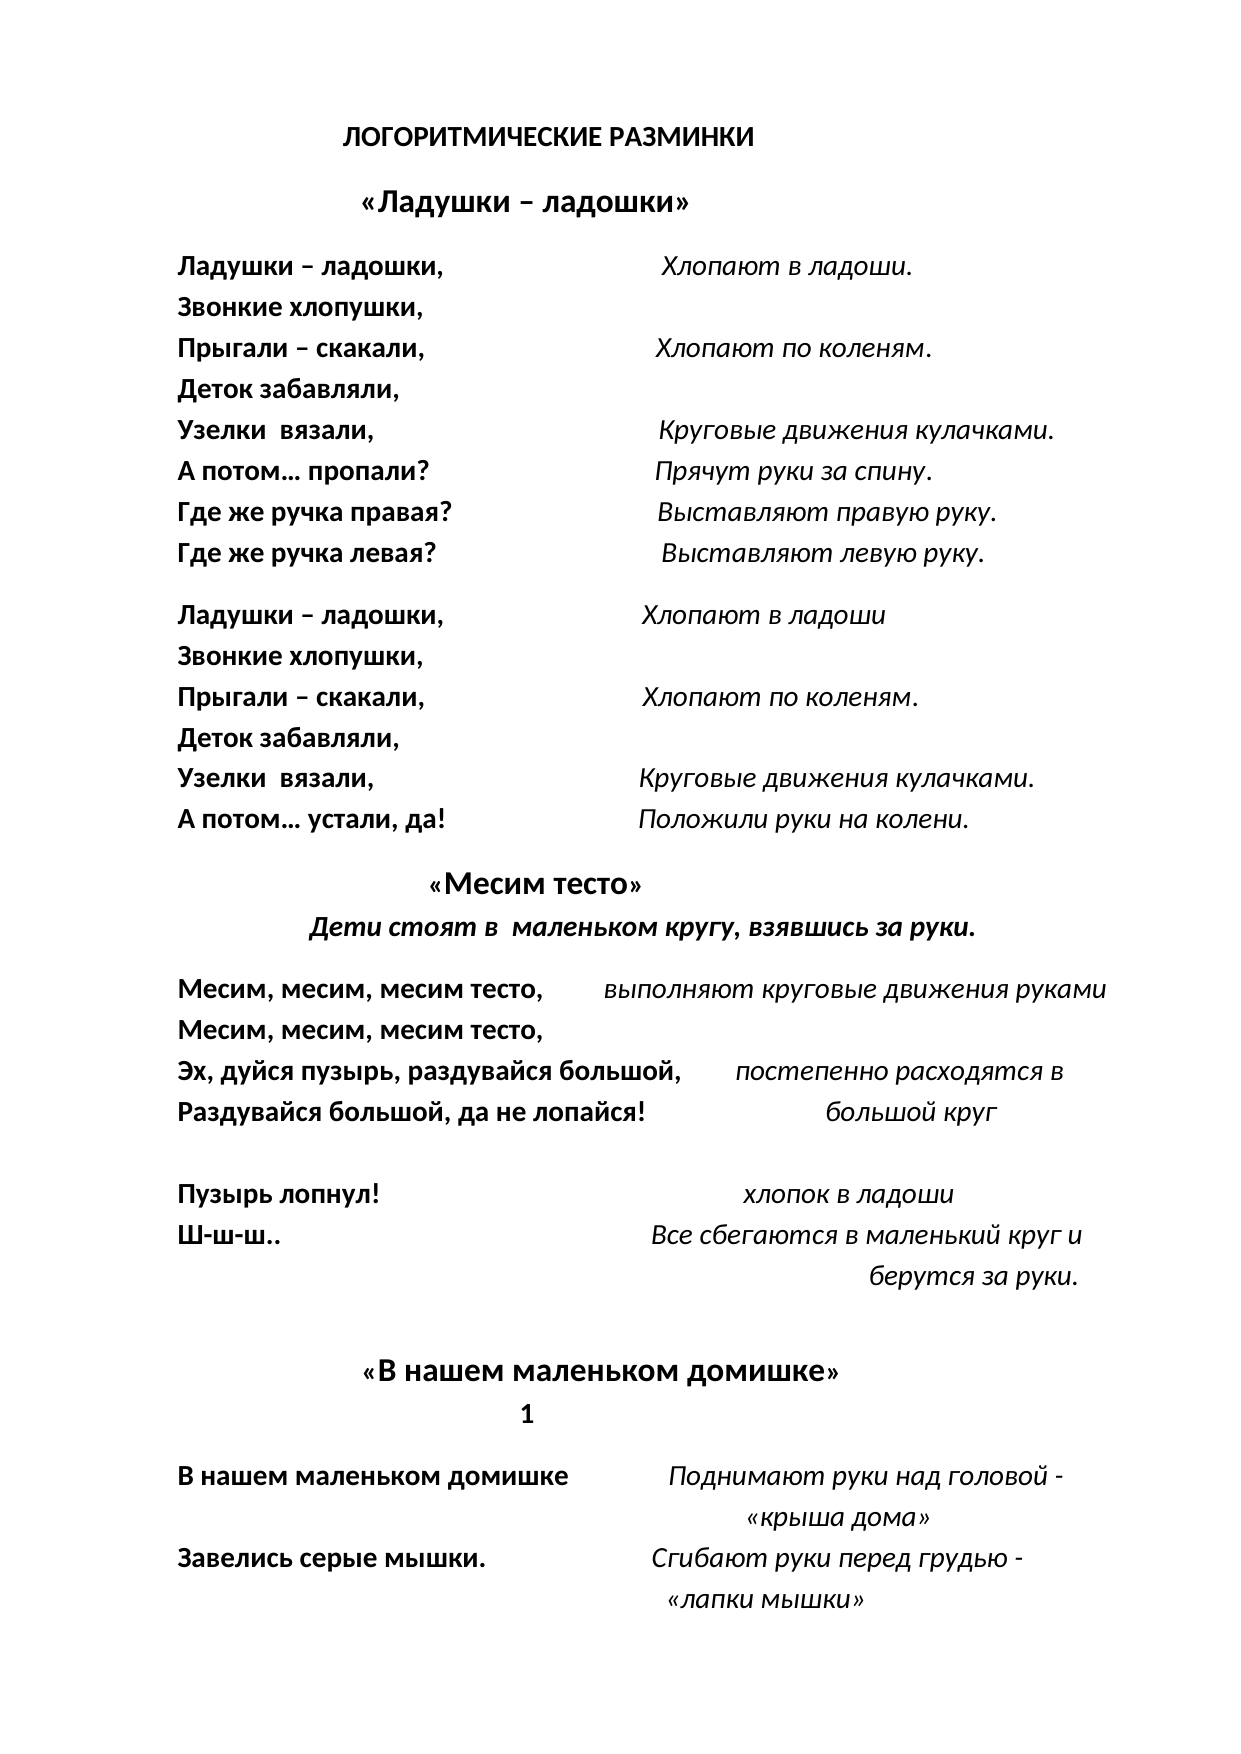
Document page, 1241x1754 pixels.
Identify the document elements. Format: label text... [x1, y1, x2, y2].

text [177, 1457, 1152, 1616]
text «Месим тесто» Дети стоят в маленьком кругу, взявшись за руки. [177, 862, 1152, 944]
text «В нашем маленьком домишке» 1 [177, 1349, 1152, 1431]
text Ладушки – ладошки, Хлопают в ладоши. Звонкие хлопушки, Прыгали – скакали, Хлопают по коленям. Деток забавляли, Узелки вязали, Круговые движения кулачками. А потом… пропали? Прячут руки за спину. Где же ручка правая? Выставляют правую руку. Где же ручка левая? Выставляют левую руку. [177, 247, 1152, 570]
text Ладушки – ладошки, Хлопают в ладоши Звонкие хлопушки, Прыгали – скакали, Хлопают по коленям. Деток забавляли, Узелки вязали, Круговые движения кулачками. А потом… устали, да! Положили руки на колени. [177, 596, 1152, 836]
text «Ладушки – ладошки» [177, 180, 1152, 221]
text ЛОГОРИТМИЧЕСКИЕ РАЗМИНКИ [177, 118, 1152, 154]
text Месим, месим, месим тесто, выполняют круговые движения руками Месим, месим, месим тесто, Эх, дуйся пузырь, раздувайся большой, постепенно расходятся в Раздувайся большой, да не лопайся! большой круг Пузырь лопнул! хлопок в ладоши Ш-ш-ш.. Все сбегаются в маленький круг и берутся за руки. [177, 970, 1152, 1324]
